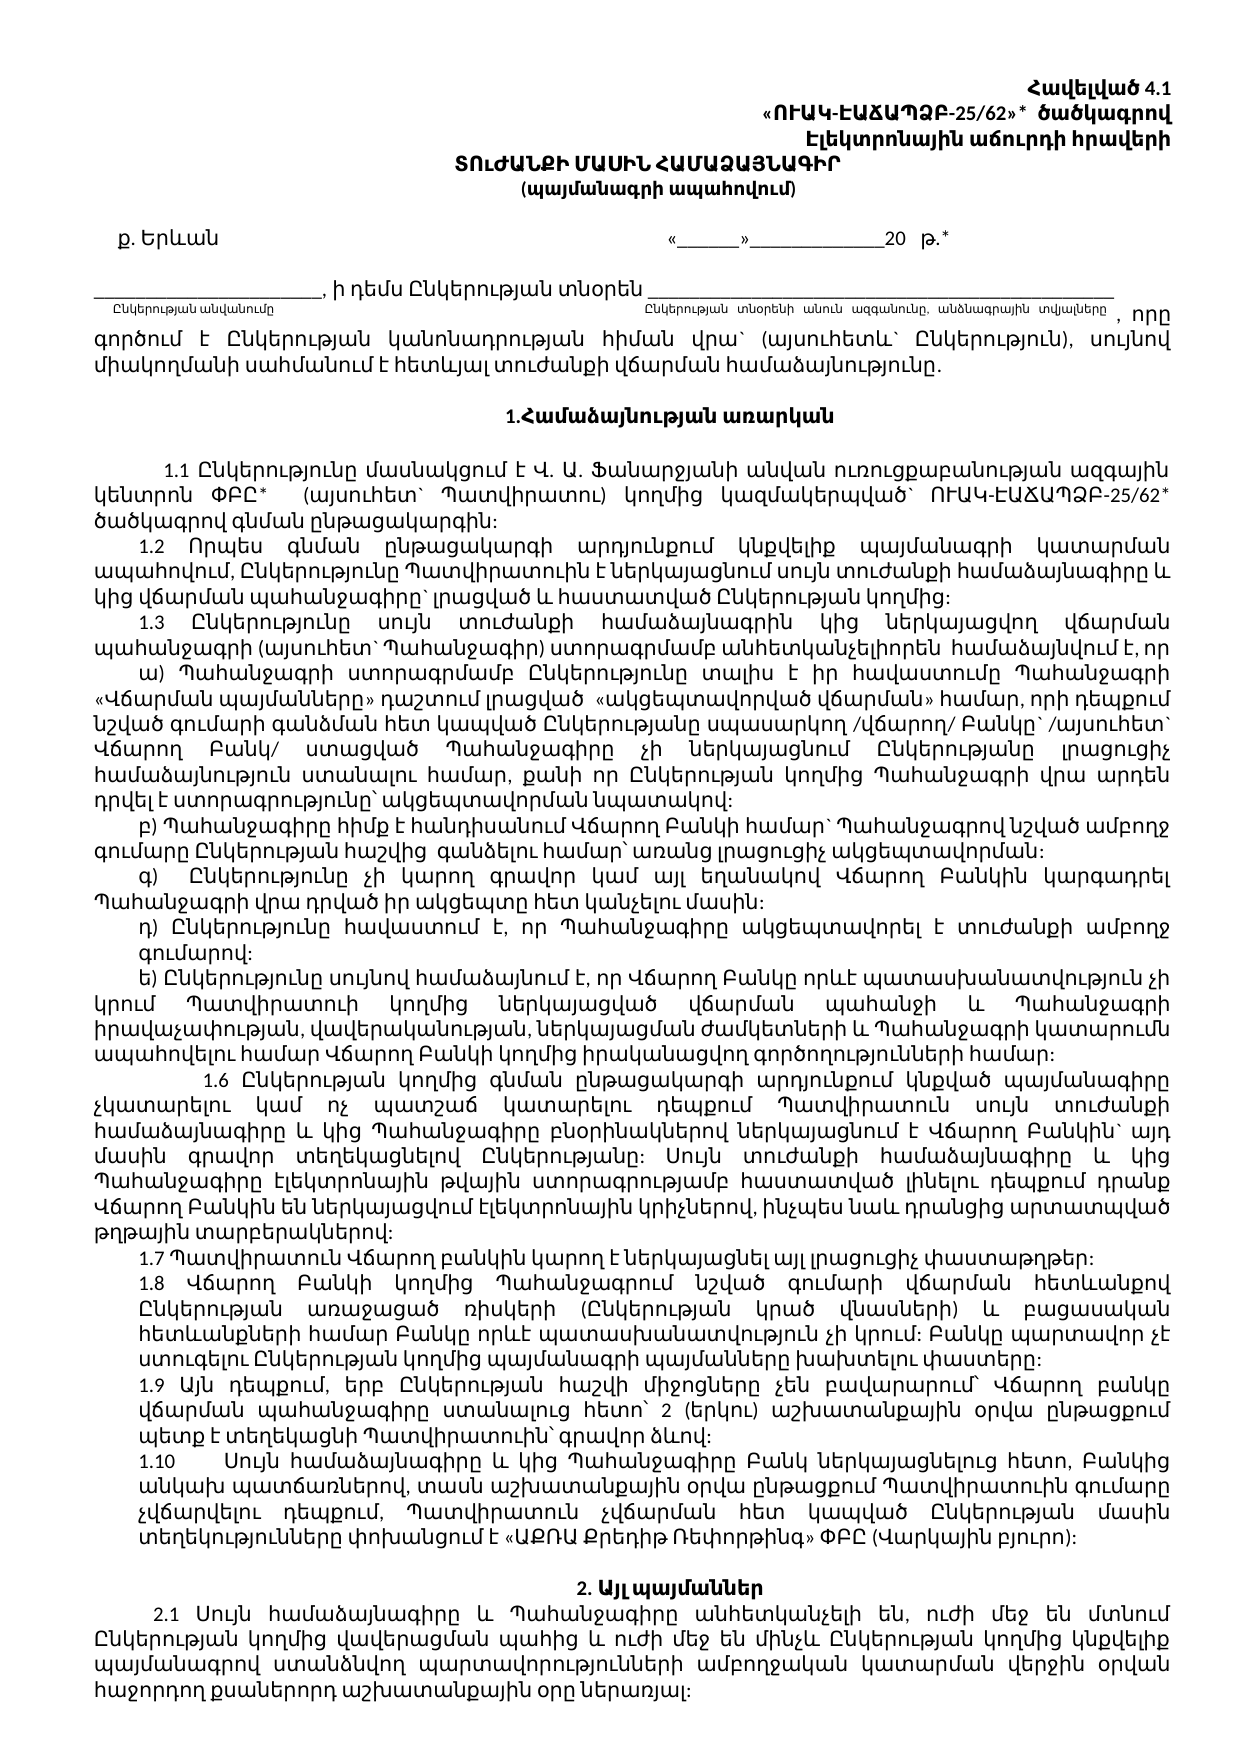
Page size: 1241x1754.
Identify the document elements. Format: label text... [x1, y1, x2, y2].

text 1.8 Վճարող Բանկի կողմից Պահանջագրում նշված գումարի վճարման հետևանքով Ընկերության առաջացած ռիսկերի (Ընկերության կրած վնասների) և բացասական հետևանքների համար Բանկը որևէ պատասխանատվություն չի կրում: Բանկը պարտավոր չէ ստուգելու Ընկերության կողմից պայմանագրի պայմանները խախտելու փաստերը: [138, 1270, 1171, 1372]
text 1.2 Որպես գնման ընթացակարգի արդյունքում կնքվելիք պայմանագրի կատարման ապահովում, Ընկերությունը Պատվիրատուին է ներկայացնում սույն տուժանքի համաձայնագիրը և կից վճարման պահանջագիրը` լրացված և հաստատված Ընկերության կողմից: [94, 533, 1171, 609]
text 1.Համաձայնության առարկան [169, 403, 1171, 428]
text Ընկերության անվանումը Ընկերության տնօրենի անուն ազգանունը, անձնագրային տվյալները , որը գործում է Ընկերության կանոնադրության հիման վրա` (այսուհետև` Ընկերություն), սույնով միակողմանի սահմանում է հետևյալ տուժանքի վճարման համաձայնությունը. [94, 301, 1171, 377]
text «ՈՒԱԿ-ԷԱՃԱՊՁԲ-25/62»* ծածկագրով [94, 100, 1171, 126]
text (պայմանագրի ապահովում) [94, 177, 1171, 199]
text 1.7 Պատվիրատուն Վճարող բանկին կարող է ներկայացնել այլ լրացուցիչ փաստաթղթեր: [138, 1245, 1171, 1270]
text ե) Ընկերությունը սույնով համաձայնում է, որ Վճարող Բանկը որևէ պատասխանատվություն չի կրում Պատվիրատուի կողմից ներկայացված վճարման պահանջի և Պահանջագրի իրավաչափության, վավերականության, ներկայացման ժամկետների և Պահանջագրի կատարումն ապահովելու համար Վճարող Բանկի կողմից իրականացվող գործողությունների համար: [94, 965, 1171, 1067]
text բ) Պահանջագիրը հիմք է հանդիսանում Վճարող Բանկի համար` Պահանջագրով նշված ամբողջ գումարը Ընկերության հաշվից գանձելու համար՝ առանց լրացուցիչ ակցեպտավորման: [94, 813, 1171, 864]
text ՏՈւԺԱՆՔԻ ՄԱՍԻՆ ՀԱՄԱՁԱՅՆԱԳԻՐ [94, 151, 1171, 177]
text ա) Պահանջագրի ստորագրմամբ Ընկերությունը տալիս է իր հավաստումը Պահանջագրի «Վճարման պայմանները» դաշտում լրացված «ակցեպտավորված վճարման» համար, որի դեպքում նշված գումարի գանձման հետ կապված Ընկերությանը սպասարկող /վճարող/ Բանկը` /այսուհետ` Վճարող Բանկ/ ստացված Պահանջագիրը չի ներկայացնում Ընկերությանը լրացուցիչ համաձայնություն ստանալու համար, քանի որ Ընկերության կողմից Պահանջագրի վրա արդեն դրվել է ստորագրությունը՝ ակցեպտավորման նպատակով: [94, 660, 1171, 813]
text 1.3 Ընկերությունը սույն տուժանքի համաձայնագրին կից ներկայացվող վճարման պահանջագրի (այսուհետ` Պահանջագիր) ստորագրմամբ անհետկանչելիորեն համաձայնվում է, որ [94, 609, 1171, 660]
text 2.1 Սույն համաձայնագիրը և Պահանջագիրը անհետկանչելի են, ուժի մեջ են մտնում Ընկերության կողմից վավերացման պահից և ուժի մեջ են մինչև Ընկերության կողմից կնքվելիք պայմանագրով ստանձնվող պարտավորությունների ամբողջական կատարման վերջին օրվան հաջորդող քսաներորդ աշխատանքային օրը ներառյալ: [94, 1601, 1171, 1702]
text գ) Ընկերությունը չի կարող գրավոր կամ այլ եղանակով Վճարող Բանկին կարգադրել Պահանջագրի վրա դրված իր ակցեպտը հետ կանչելու մասին: [94, 864, 1171, 914]
text 1.9 Այն դեպքում, երբ Ընկերության հաշվի միջոցները չեն բավարարում՝ Վճարող բանկը վճարման պահանջագիրը ստանալուց հետո՝ 2 (երկու) աշխատանքային օրվա ընթացքում պետք է տեղեկացնի Պատվիրատուին՝ գրավոր ձևով: [138, 1372, 1171, 1448]
text ______________________, ի դեմս Ընկերության տնօրեն _____________________________________________ [94, 276, 1171, 301]
text 1.10 Սույն համաձայնագիրը և կից Պահանջագիրը Բանկ ներկայացնելուց հետո, Բանկից անկախ պատճառներով, տասն աշխատանքային օրվա ընթացքում Պատվիրատուին գումարը չվճարվելու դեպքում, Պատվիրատուն չվճարման հետ կապված Ընկերության մասին տեղեկությունները փոխանցում է «ԱՔՌԱ Քրեդիթ Ռեփորթինգ» ՓԲԸ (Վարկային բյուրո): [138, 1448, 1171, 1550]
text ք. Երևան «______»_____________20 թ.* [94, 225, 1171, 250]
text Հավելված 4.1 [94, 75, 1171, 100]
text Էլեկտրոնային աճուրդի հրավերի [94, 126, 1171, 151]
text 1.1 Ընկերությունը մասնակցում է Վ. Ա. Ֆանարջյանի անվան ուռուցքաբանության ազգային կենտրոն ՓԲԸ* (այսուհետ` Պատվիրատու) կողմից կազմակերպված` ՈՒԱԿ-ԷԱՃԱՊՁԲ-25/62* ծածկագրով գնման ընթացակարգին: [94, 457, 1171, 533]
text 1.6 Ընկերության կողմից գնման ընթացակարգի արդյունքում կնքված պայմանագիրը չկատարելու կամ ոչ պատշաճ կատարելու դեպքում Պատվիրատուն սույն տուժանքի համաձայնագիրը և կից Պահանջագիրը բնօրինակներով ներկայացնում է Վճարող Բանկին` այդ մասին գրավոր տեղեկացնելով Ընկերությանը: Սույն տուժանքի համաձայնագիրը և կից Պահանջագիրը էլեկտրոնային թվային ստորագրությամբ հաստատված լինելու դեպքում դրանք Վճարող Բանկին են ներկայացվում էլեկտրոնային կրիչներով, ինչպես նաև դրանցից արտատպված թղթային տարբերակներով: [94, 1067, 1171, 1245]
text 2. Այլ պայմաններ [169, 1575, 1171, 1601]
text դ) Ընկերությունը հավաստում է, որ Պահանջագիրը ակցեպտավորել է տուժանքի ամբողջ գումարով: [138, 914, 1171, 965]
